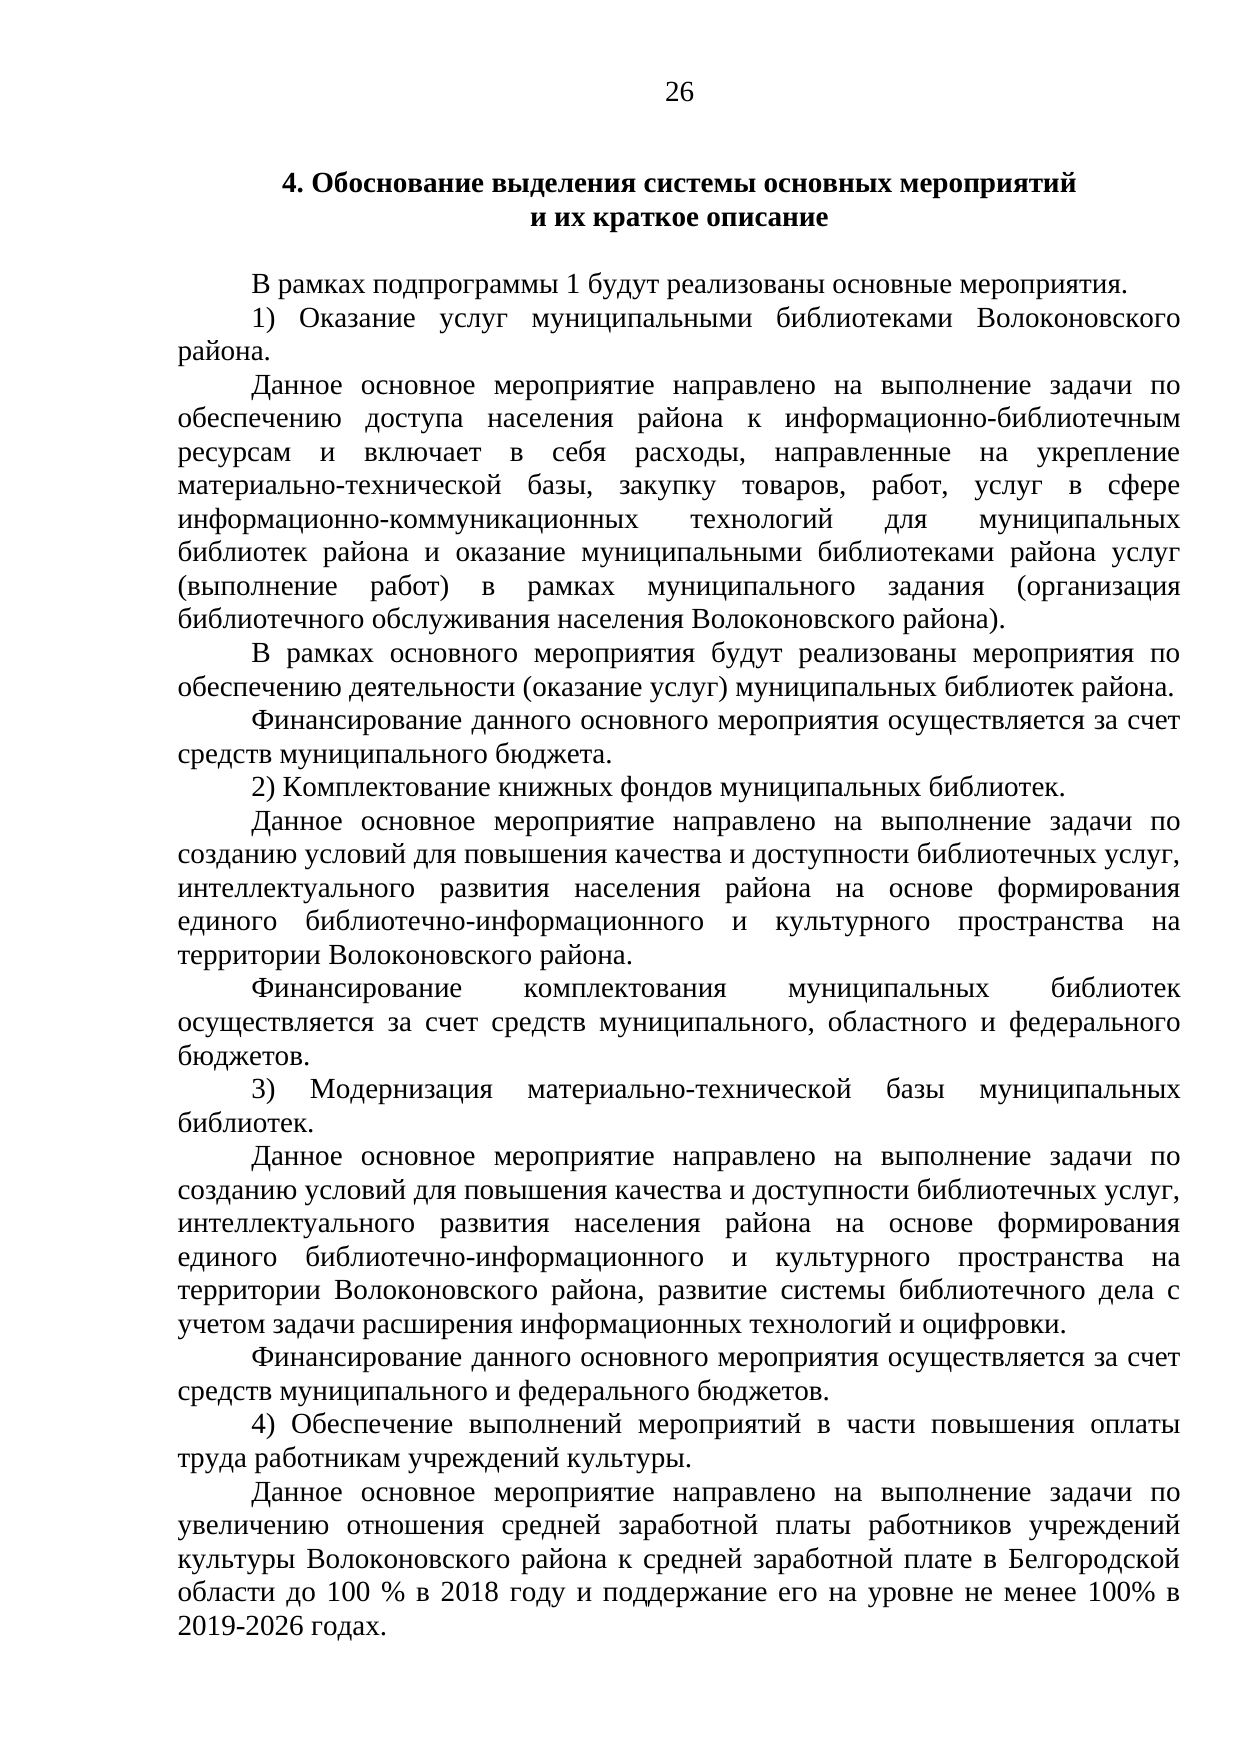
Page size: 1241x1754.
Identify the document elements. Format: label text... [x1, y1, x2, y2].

text 4. Обоснование выделения системы основных мероприятий [177, 166, 1181, 199]
text 1) Оказание услуг муниципальными библиотеками Волоконовского района. [177, 300, 1181, 367]
text Данное основное мероприятие направлено на выполнение задачи по обеспечению доступа населения района к информационно-библиотечным ресурсам и включает в себя расходы, направленные на укрепление материально-технической базы, закупку товаров, работ, услуг в сфере информационно-коммуникационных технологий для муниципальных библиотек района и оказание муниципальными библиотеками района услуг (выполнение работ) в рамках муниципального задания (организация библиотечного обслуживания населения Волоконовского района). [177, 367, 1181, 635]
text и их краткое описание [177, 199, 1181, 233]
text 2) Комплектование книжных фондов муниципальных библиотек. [177, 769, 1181, 803]
text Данное основное мероприятие направлено на выполнение задачи по увеличению отношения средней заработной платы работников учреждений культуры Волоконовского района к средней заработной плате в Белгородской области до 100 % в 2018 году и поддержание его на уровне не менее 100% в 2019-2026 годах. [177, 1474, 1181, 1641]
text Данное основное мероприятие направлено на выполнение задачи по созданию условий для повышения качества и доступности библиотечных услуг, интеллектуального развития населения района на основе формирования единого библиотечно-информационного и культурного пространства на территории Волоконовского района, развитие системы библиотечного дела с учетом задачи расширения информационных технологий и оцифровки. [177, 1138, 1181, 1339]
text Финансирование данного основного мероприятия осуществляется за счет средств муниципального бюджета. [177, 702, 1181, 769]
text Финансирование комплектования муниципальных библиотек осуществляется за счет средств муниципального, областного и федерального бюджетов. [177, 971, 1181, 1071]
text Данное основное мероприятие направлено на выполнение задачи по созданию условий для повышения качества и доступности библиотечных услуг, интеллектуального развития населения района на основе формирования единого библиотечно-информационного и культурного пространства на территории Волоконовского района. [177, 803, 1181, 971]
text 4) Обеспечение выполнений мероприятий в части повышения оплаты труда работникам учреждений культуры. [177, 1407, 1181, 1474]
text Финансирование данного основного мероприятия осуществляется за счет средств муниципального и федерального бюджетов. [177, 1339, 1181, 1407]
text В рамках подпрограммы 1 будут реализованы основные мероприятия. [177, 266, 1181, 300]
text 3) Модернизация материально-технической базы муниципальных библиотек. [177, 1071, 1181, 1138]
text В рамках основного мероприятия будут реализованы мероприятия по обеспечению деятельности (оказание услуг) муниципальных библиотек района. [177, 635, 1181, 702]
